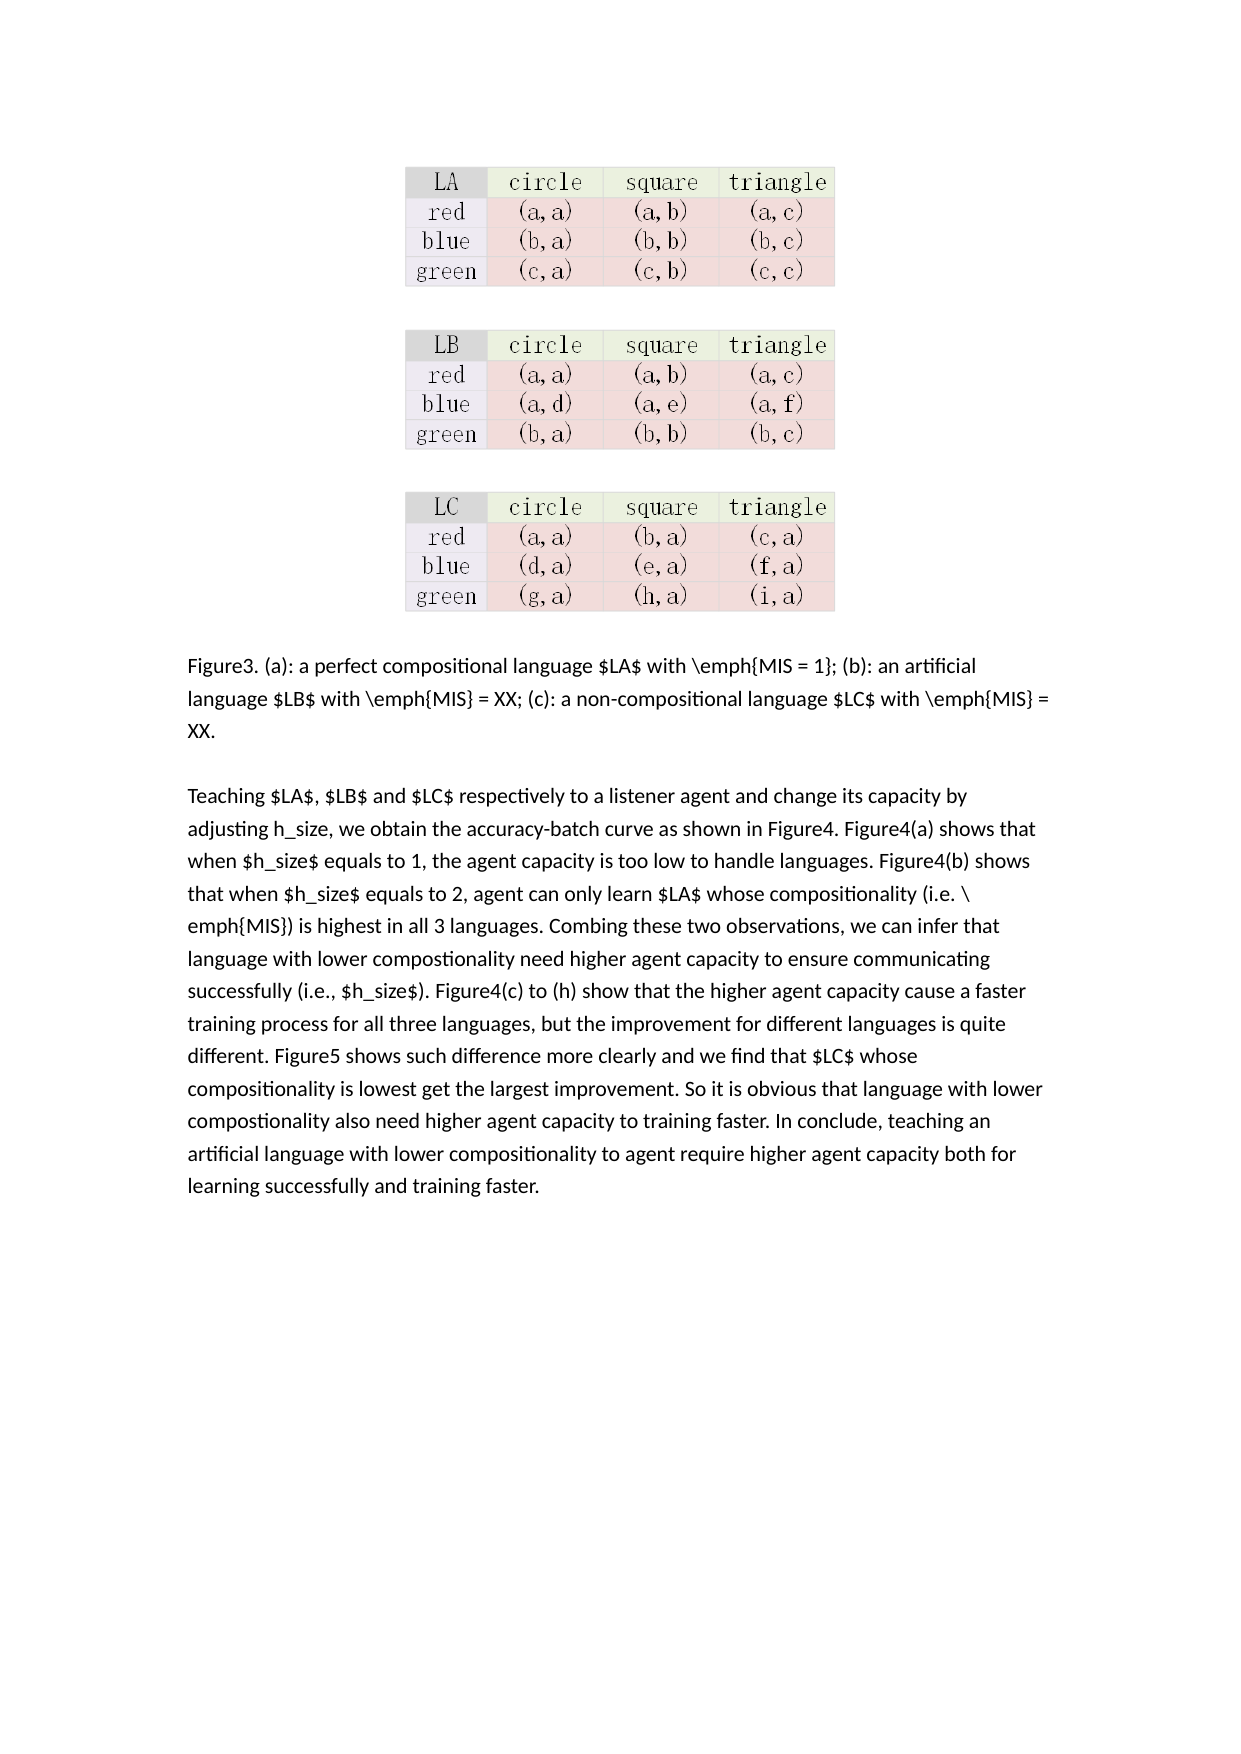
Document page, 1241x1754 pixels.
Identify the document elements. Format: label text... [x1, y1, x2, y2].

text Figure3. (a): a perfect compositional language $LA$ with \emph{MIS = 1}; (b): an artificial language $LB$ with \emph{MIS} = XX; (c): a non-compositional language $LC$ with \emph{MIS} = XX. [187, 649, 1053, 747]
picture [400, 487, 840, 620]
picture [400, 162, 840, 295]
picture [400, 324, 840, 458]
text Teaching $LA$, $LB$ and $LC$ respectively to a listener agent and change its capacity by adjusting h_size, we obtain the accuracy-batch curve as shown in Figure4. Figure4(a) shows that when $h_size$ equals to 1, the agent capacity is too low to handle languages. Figure4(b) shows that when $h_size$ equals to 2, agent can only learn $LA$ whose compositionality (i.e. \emph{MIS}) is highest in all 3 languages. Combing these two observations, we can infer that language with lower compostionality need higher agent capacity to ensure communicating successfully (i.e., $h_size$). Figure4(c) to (h) show that the higher agent capacity cause a faster training process for all three languages, but the improvement for different languages is quite different. Figure5 shows such difference more clearly and we find that $LC$ whose compositionality is lowest get the largest improvement. So it is obvious that language with lower compostionality also need higher agent capacity to training faster. In conclude, teaching an artificial language with lower compositionality to agent require higher agent capacity both for learning successfully and training faster. [187, 779, 1053, 1202]
